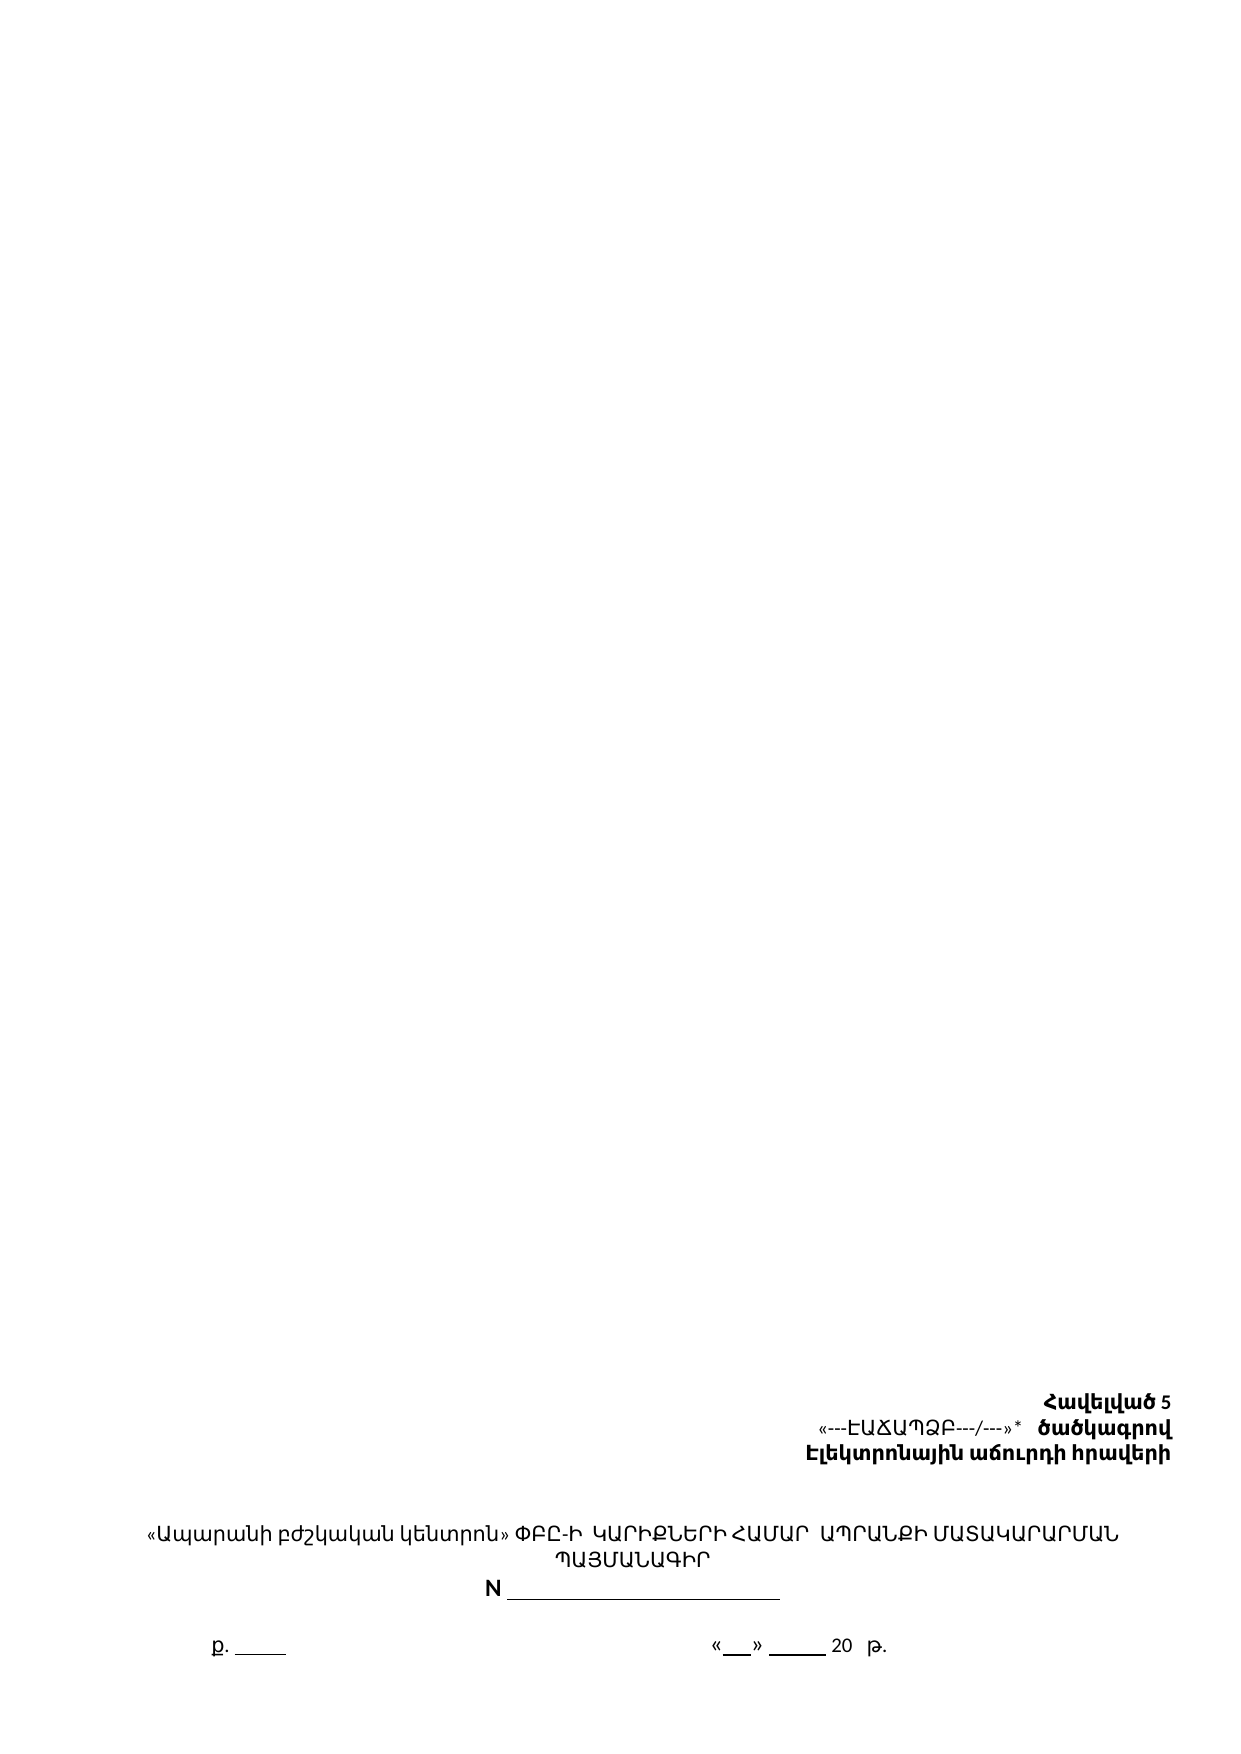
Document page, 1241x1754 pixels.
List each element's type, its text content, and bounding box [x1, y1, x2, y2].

text ՊԱՅՄԱՆԱԳԻՐ [79, 1547, 1171, 1572]
text ք. « » 20 թ. [94, 1628, 1171, 1659]
text «---ԷԱՃԱՊՁԲ---/---»* ծածկագրով [94, 1415, 1171, 1440]
text N [79, 1572, 1171, 1603]
text Հավելված 5 [94, 1389, 1171, 1415]
text «Ապարանի բժշկական կենտրոն» ՓԲԸ-Ի ԿԱՐԻՔՆԵՐԻ ՀԱՄԱՐ ԱՊՐԱՆՔԻ ՄԱՏԱԿԱՐԱՐՄԱՆ [79, 1522, 1171, 1547]
text Էլեկտրոնային աճուրդի հրավերի [94, 1440, 1171, 1466]
